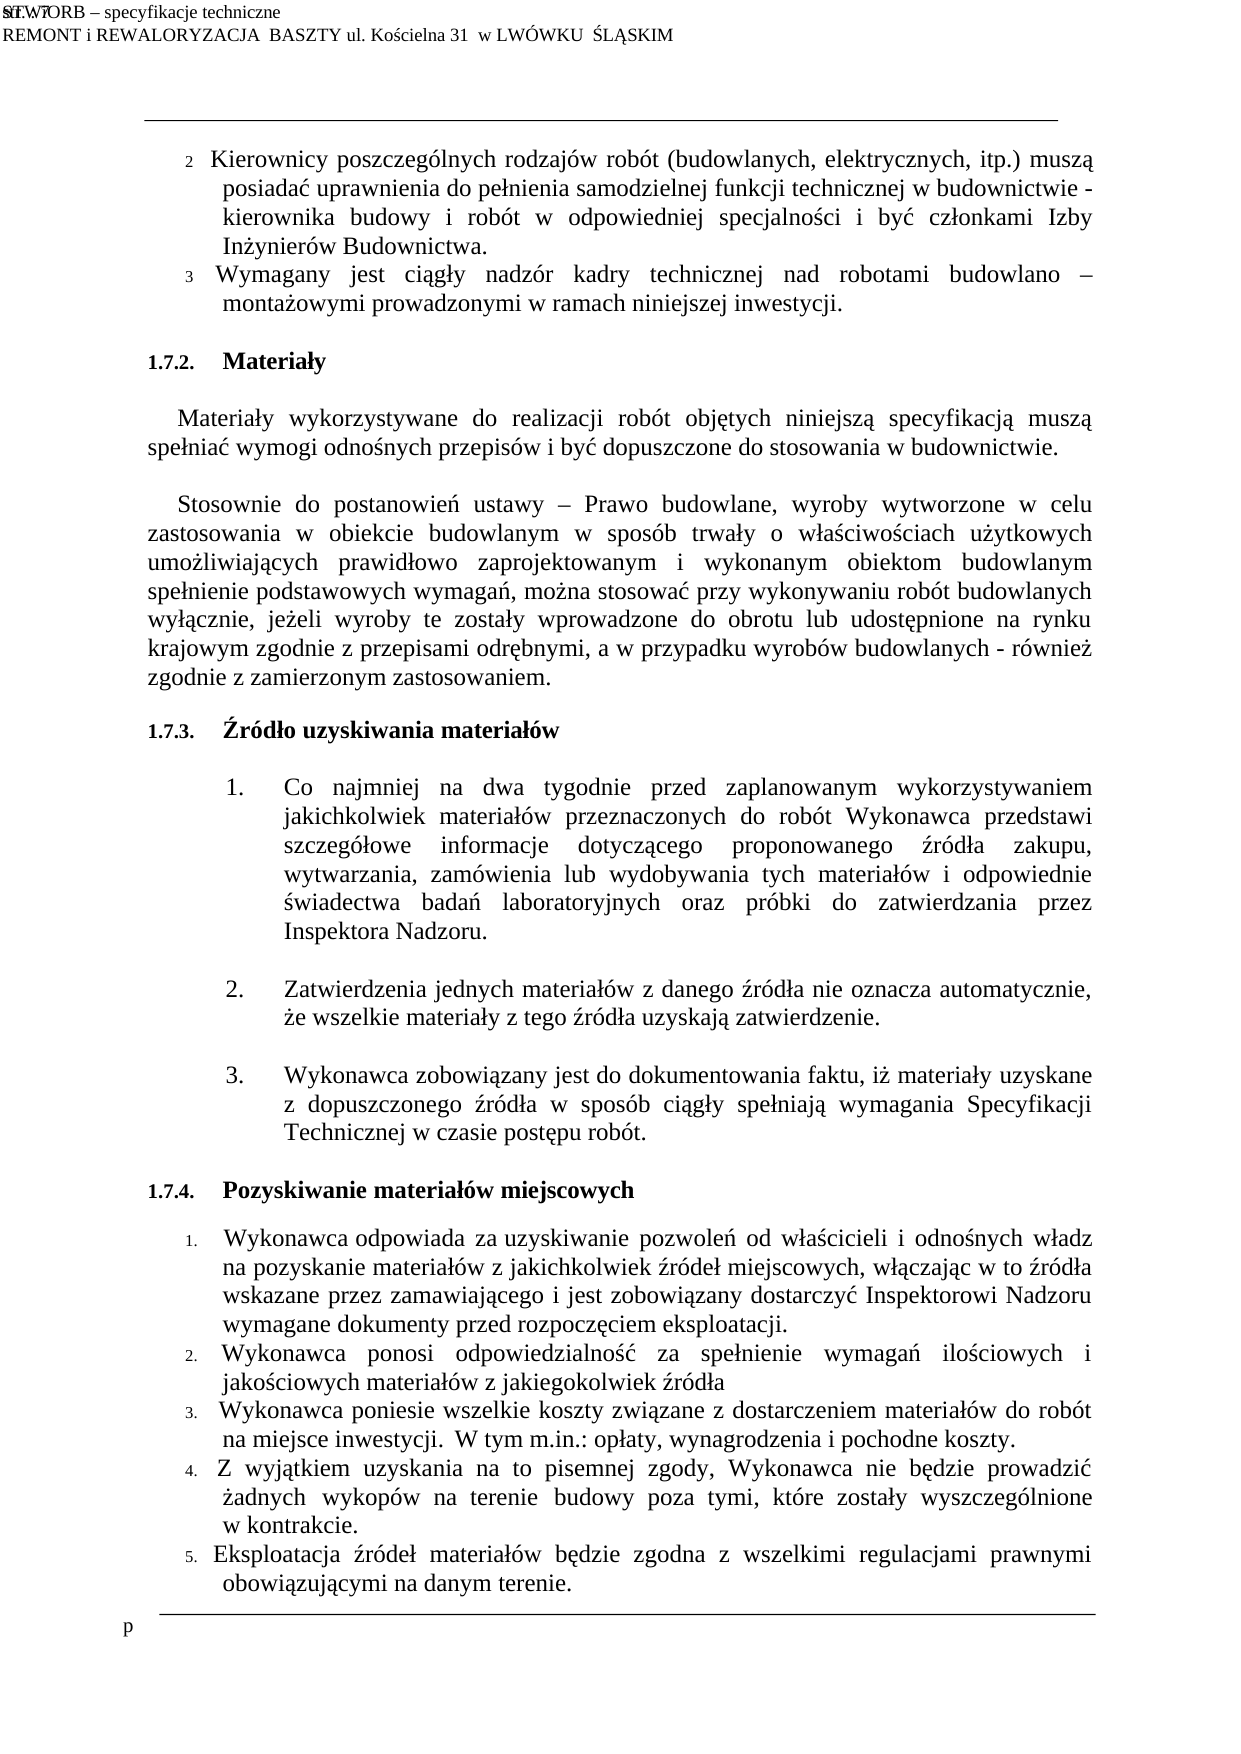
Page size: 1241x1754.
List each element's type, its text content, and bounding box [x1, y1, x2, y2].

text 1. Wykonawca odpowiada za uzyskiwanie pozwoleń od właścicieli i odnośnych władz na pozyskanie materiałów z jakichkolwiek źródeł miejscowych, włączając w to źródła wskazane przez zamawiającego i jest zobowiązany dostarczyć Inspektorowi Nadzoru wymagane dokumenty przed rozpoczęciem eksploatacji. [185, 1223, 1093, 1338]
subtitle Źródło uzyskiwania materiałów [147, 715, 1119, 744]
text 5. Eksploatacja źródeł materiałów będzie zgodna z wszelkimi regulacjami prawnymi obowiązującymi na danym terenie. [185, 1539, 1092, 1597]
text 4. Z wyjątkiem uzyskania na to pisemnej zgody, Wykonawca nie będzie prowadzić żadnych wykopów na terenie budowy poza tymi, które zostały wyszczególnione w kontrakcie. [185, 1453, 1093, 1539]
text 2 Kierownicy poszczególnych rodzajów robót (budowlanych, elektrycznych, itp.) muszą posiadać uprawnienia do pełnienia samodzielnej funkcji technicznej w budownictwie - kierownika budowy i robót w odpowiedniej specjalności i być członkami Izby Inżynierów Budownictwa. [185, 144, 1093, 259]
list Co najmniej na dwa tygodnie przed zaplanowanym wykorzystywaniem jakichkolwiek materiałów przeznaczonych do robót Wykonawca przedstawi szczegółowe informacje dotyczącego proponowanego źródła zakupu, wytwarzania, zamówienia lub wydobywania tych materiałów i odpowiednie świadectwa badań laboratoryjnych oraz próbki do zatwierdzania przez Inspektora Nadzoru. [225, 772, 1093, 945]
list Wykonawca zobowiązany jest do dokumentowania faktu, iż materiały uzyskane z dopuszczonego źródła w sposób ciągły spełniają wymagania Specyfikacji Technicznej w czasie postępu robót. [225, 1060, 1092, 1146]
text Materiały wykorzystywane do realizacji robót objętych niniejszą specyfikacją muszą spełniać wymogi odnośnych przepisów i być dopuszczone do stosowania w budownictwie. [147, 403, 1092, 461]
list Zatwierdzenia jednych materiałów z danego źródła nie oznacza automatycznie, że wszelkie materiały z tego źródła uzyskają zatwierdzenie. [225, 974, 1092, 1031]
text 3 Wymagany jest ciągły nadzór kadry technicznej nad robotami budowlano – montażowymi prowadzonymi w ramach niniejszej inwestycji. [185, 259, 1093, 317]
text 2. Wykonawca ponosi odpowiedzialność za spełnienie wymagań ilościowych i jakościowych materiałów z jakiegokolwiek źródła [185, 1338, 1092, 1396]
text 3. Wykonawca poniesie wszelkie koszty związane z dostarczeniem materiałów do robót na miejsce inwestycji. W tym m.in.: opłaty, wynagrodzenia i pochodne koszty. [185, 1396, 1093, 1453]
text Stosownie do postanowień ustawy – Prawo budowlane, wyroby wytworzone w celu zastosowania w obiekcie budowlanym w sposób trwały o właściwościach użytkowych umożliwiających prawidłowo zaprojektowanym i wykonanym obiektom budowlanym spełnienie podstawowych wymagań, można stosować przy wykonywaniu robót budowlanych wyłącznie, jeżeli wyroby te zostały wprowadzone do obrotu lub udostępnione na rynku krajowym zgodnie z przepisami odrębnymi, a w przypadku wyrobów budowlanych - również zgodnie z zamierzonym zastosowaniem. [147, 489, 1093, 691]
subtitle Materiały [147, 346, 1119, 375]
subtitle Pozyskiwanie materiałów miejscowych [147, 1176, 1119, 1204]
